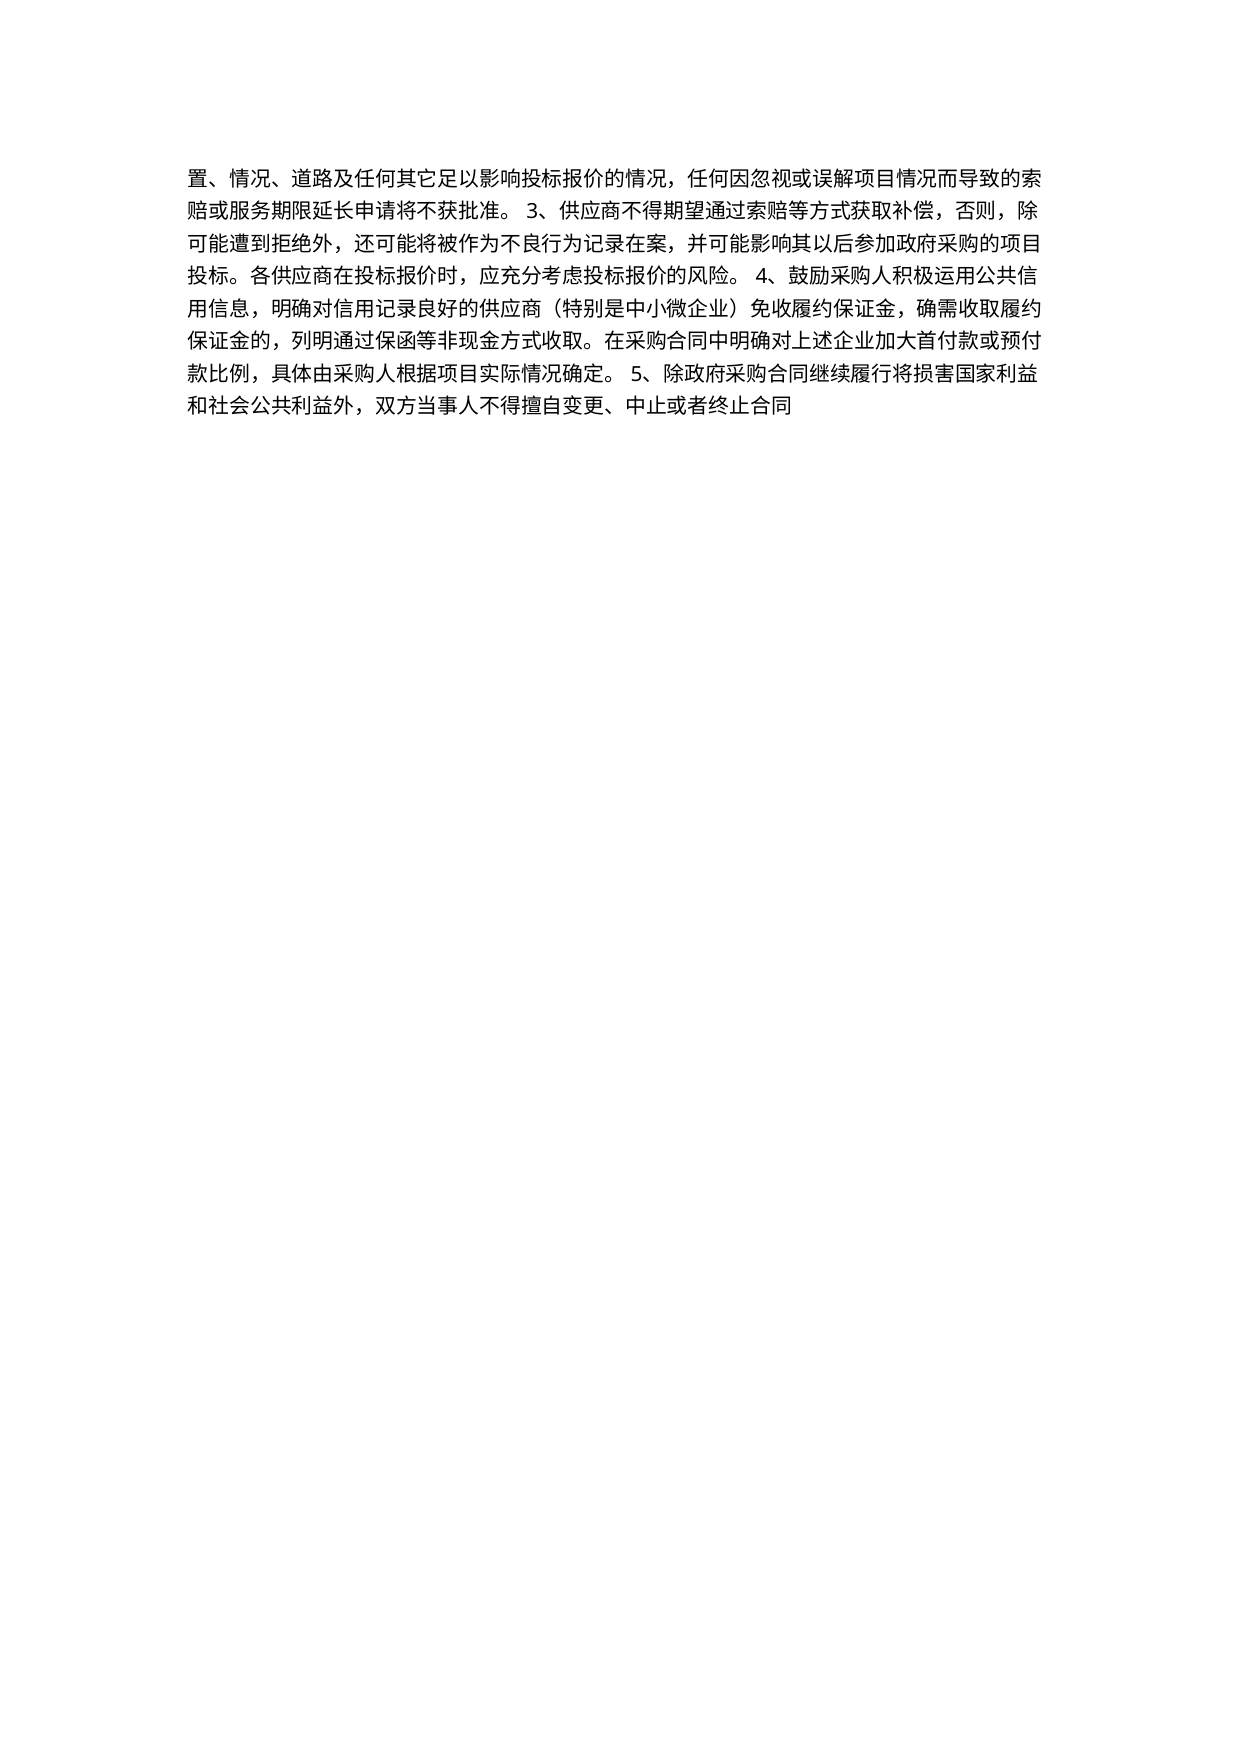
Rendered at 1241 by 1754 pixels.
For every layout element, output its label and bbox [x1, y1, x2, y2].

text [187, 162, 1053, 422]
